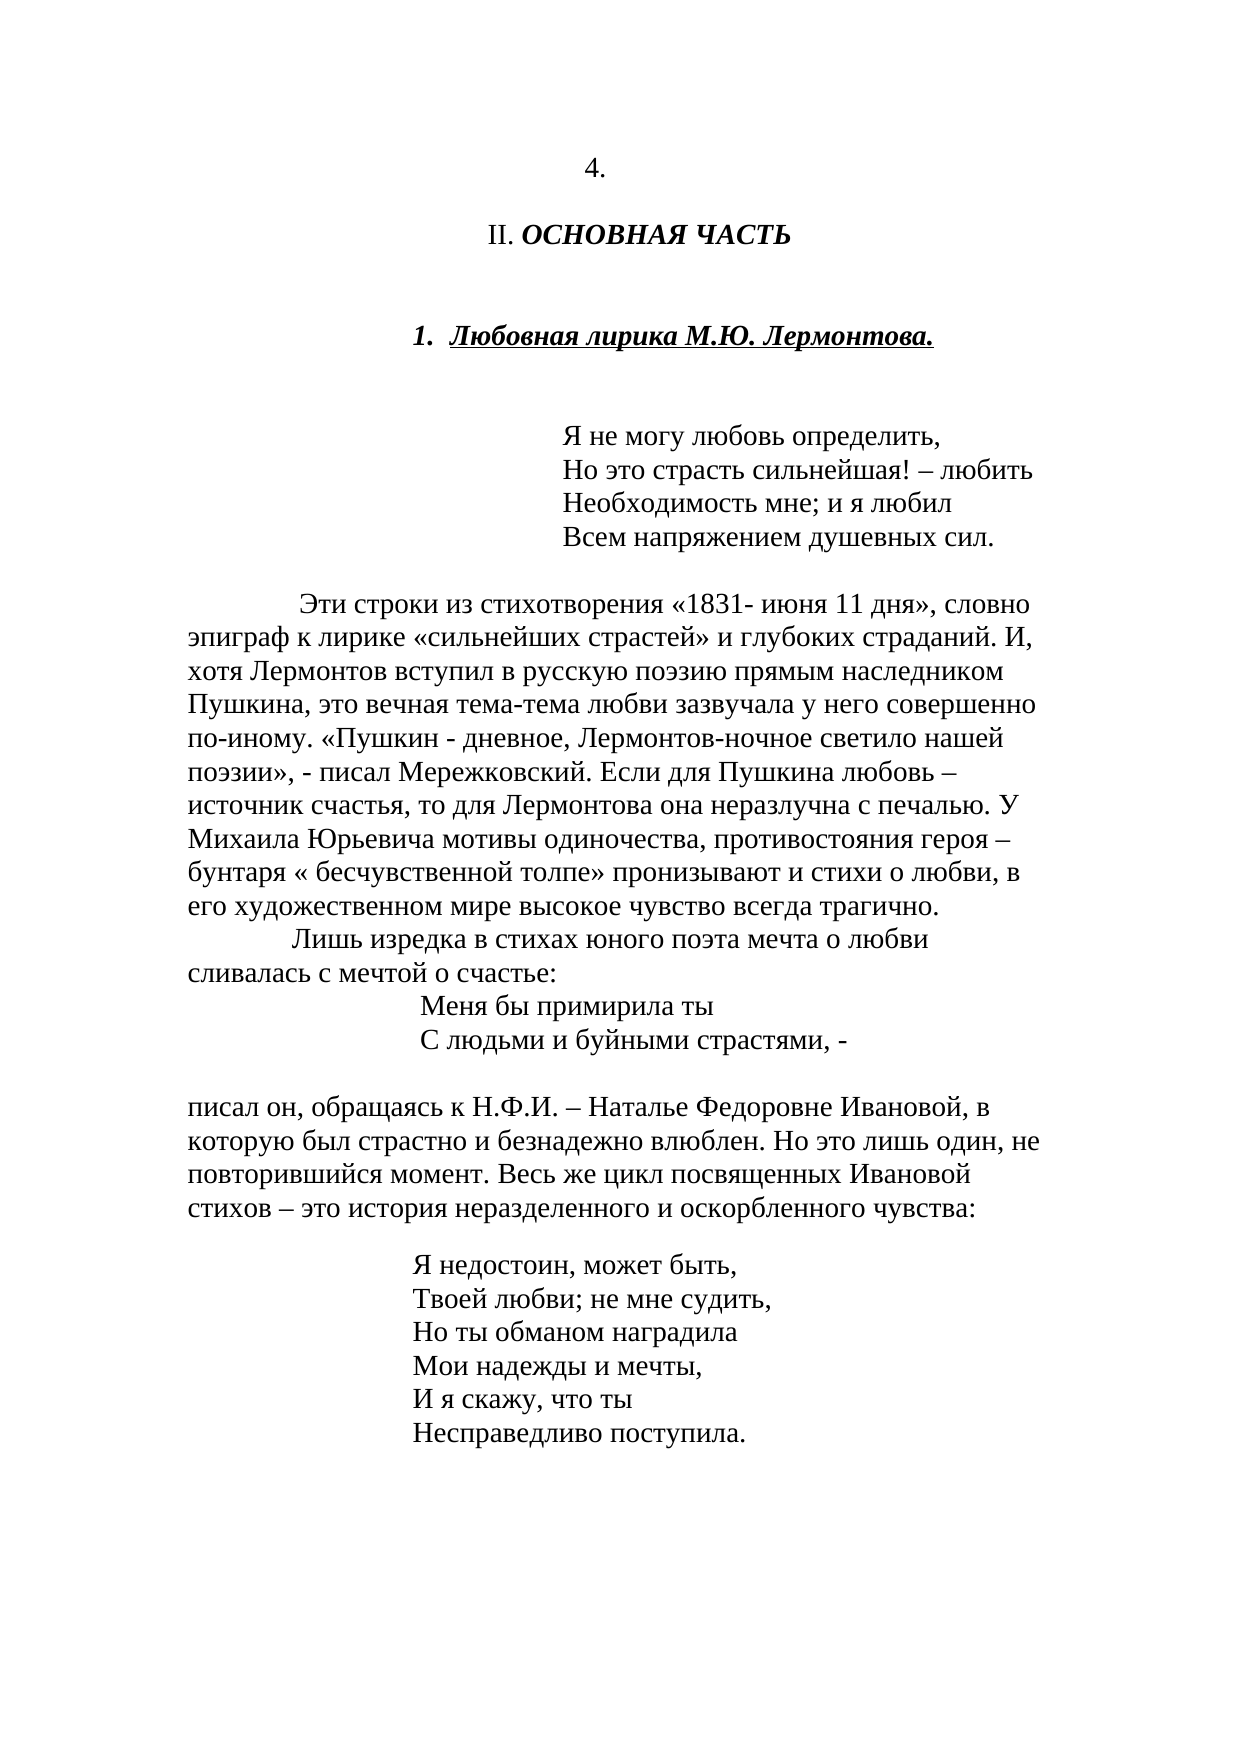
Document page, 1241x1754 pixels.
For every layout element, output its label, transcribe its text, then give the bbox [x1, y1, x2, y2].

text Всем напряжением душевных сил. [187, 519, 1053, 552]
text Я не могу любовь определить, [187, 418, 1053, 452]
text Твоей любви; не мне судить, [412, 1281, 1053, 1314]
text С людьми и буйными страстями, - [187, 1022, 1053, 1056]
text писал он, обращаясь к Н.Ф.И. – Наталье Федоровне Ивановой, в которую был страстно и безнадежно влюблен. Но это лишь один, не повторившийся момент. Весь же цикл посвященных Ивановой стихов – это история неразделенного и оскорбленного чувства: [187, 1089, 1053, 1223]
text 4. [187, 150, 1053, 183]
text II. ОСНОВНАЯ ЧАСТЬ [187, 217, 1053, 251]
text Лишь изредка в стихах юного поэта мечта о любви сливалась с мечтой о счастье: [187, 921, 1053, 988]
text Необходимость мне; и я любил [187, 485, 1053, 519]
text Несправедливо поступила. [412, 1415, 1053, 1449]
text Но ты обманом наградила [412, 1314, 1053, 1348]
text И я скажу, что ты [412, 1382, 1053, 1415]
text Но это страсть сильнейшая! – любить [187, 452, 1053, 485]
text Эти строки из стихотворения «1831- июня 11 дня», словно эпиграф к лирике «сильнейших страстей» и глубоких страданий. И, хотя Лермонтов вступил в русскую поэзию прямым наследником Пушкина, это вечная тема-тема любви зазвучала у него совершенно по-иному. «Пушкин - дневное, Лермонтов-ночное светило нашей поэзии», - писал Мережковский. Если для Пушкина любовь – источник счастья, то для Лермонтова она неразлучна с печалью. У Михаила Юрьевича мотивы одиночества, противостояния героя – бунтаря « бесчувственной толпе» пронизывают и стихи о любви, в его художественном мире высокое чувство всегда трагично. [187, 586, 1053, 921]
text Мои надежды и мечты, [412, 1348, 1053, 1382]
list Любовная лирика М.Ю. Лермонтова. [412, 318, 1053, 351]
text Меня бы примирила ты [187, 988, 1053, 1022]
text Я недостоин, может быть, [412, 1247, 1053, 1281]
